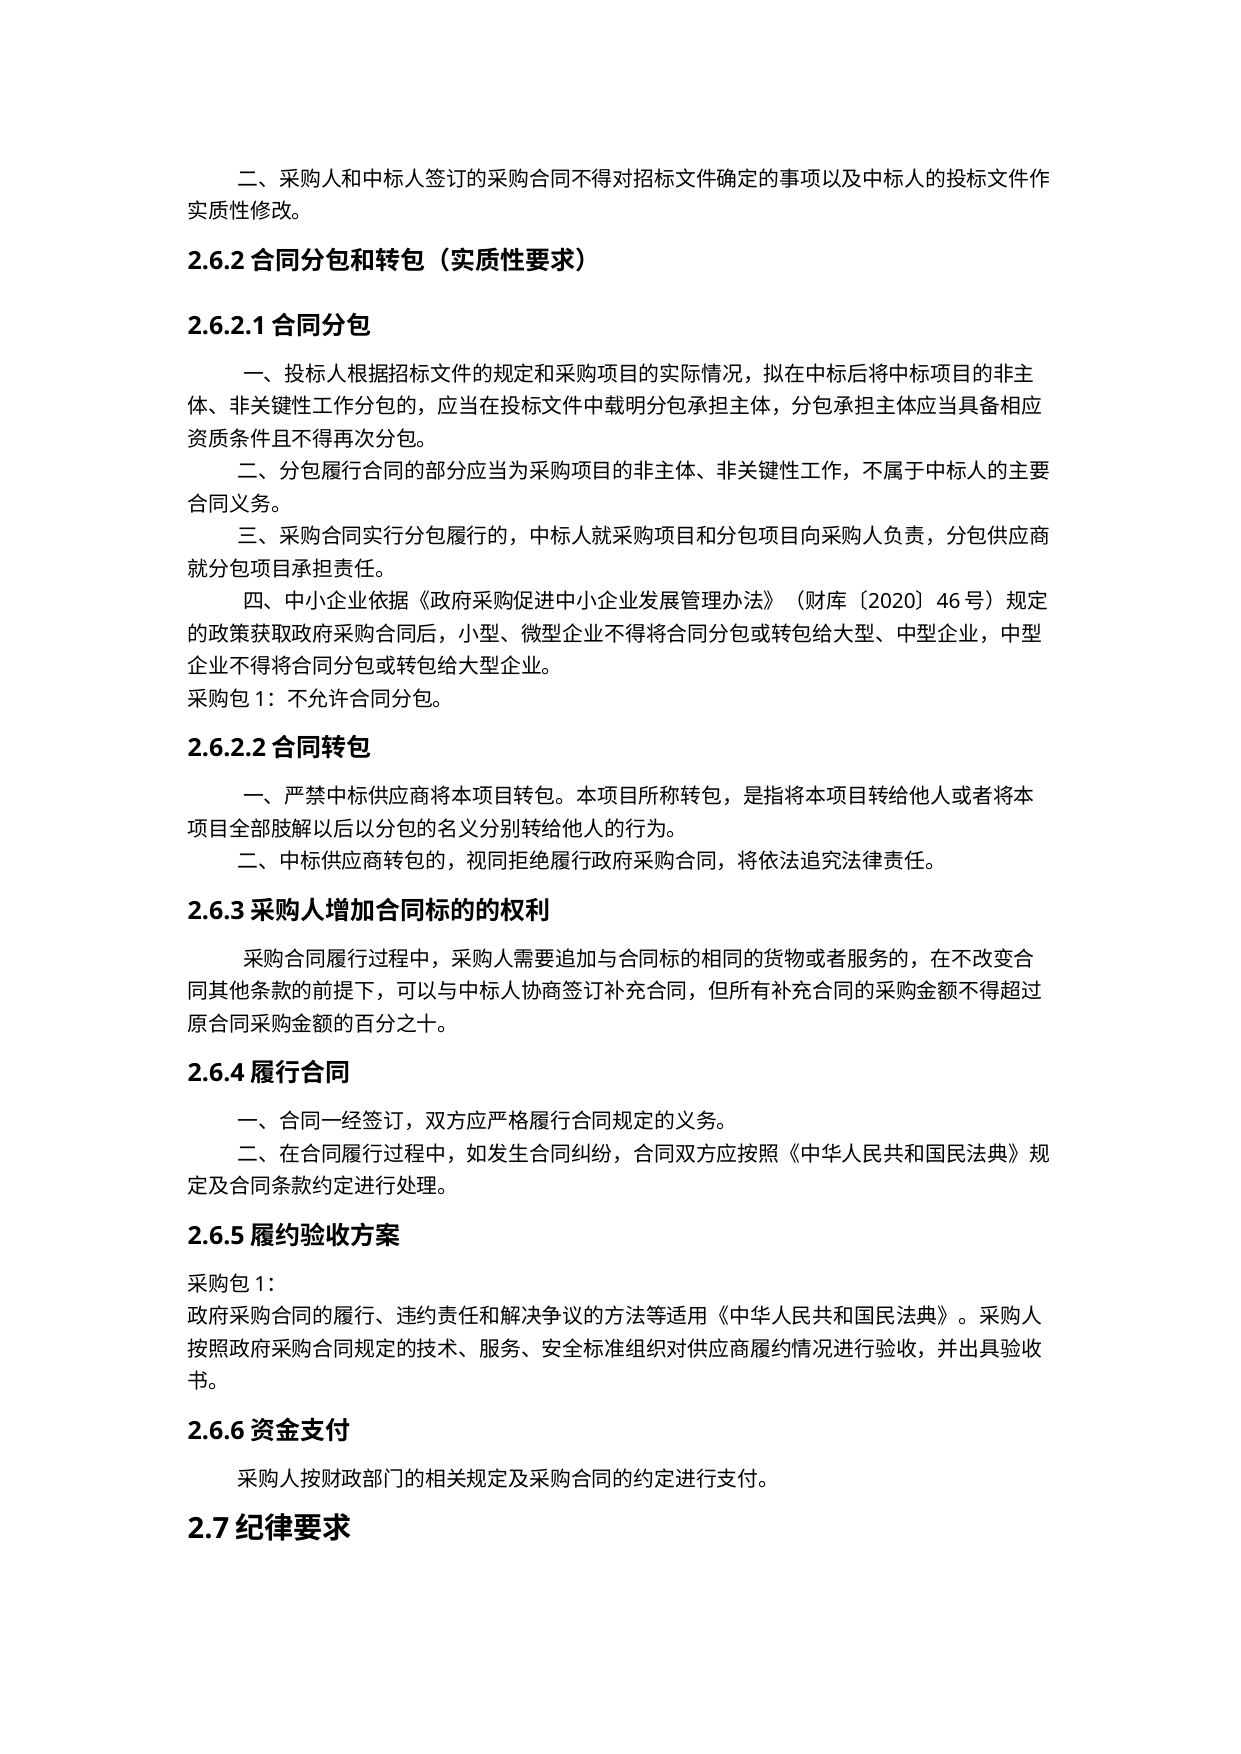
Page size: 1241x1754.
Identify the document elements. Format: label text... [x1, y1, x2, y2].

text 2.6.2.1合同分包 [187, 292, 1053, 357]
text 一、投标人根据招标文件的规定和采购项目的实际情况，拟在中标后将中标项目的非主体、非关键性工作分包的，应当在投标文件中载明分包承担主体，分包承担主体应当具备相应资质条件且不得再次分包。 [187, 357, 1053, 454]
text 二、在合同履行过程中，如发生合同纠纷，合同双方应按照《中华人民共和国民法典》规定及合同条款约定进行处理。 [187, 1137, 1053, 1202]
text 采购包1： [187, 1267, 1053, 1299]
text 2.6.6资金支付 [187, 1397, 1053, 1462]
text 2.7纪律要求 [187, 1494, 1053, 1559]
text 采购包1：不允许合同分包。 [187, 682, 1053, 714]
text 2.6.2合同分包和转包（实质性要求） [187, 227, 1053, 292]
text 二、采购人和中标人签订的采购合同不得对招标文件确定的事项以及中标人的投标文件作实质性修改。 [187, 162, 1053, 227]
text 二、分包履行合同的部分应当为采购项目的非主体、非关键性工作，不属于中标人的主要合同义务。 [187, 454, 1053, 519]
text 2.6.2.2合同转包 [187, 714, 1053, 779]
text 一、严禁中标供应商将本项目转包。本项目所称转包，是指将本项目转给他人或者将本项目全部肢解以后以分包的名义分别转给他人的行为。 [187, 779, 1053, 844]
text 2.6.4履行合同 [187, 1039, 1053, 1104]
text 三、采购合同实行分包履行的，中标人就采购项目和分包项目向采购人负责，分包供应商就分包项目承担责任。 [187, 519, 1053, 584]
text 采购人按财政部门的相关规定及采购合同的约定进行支付。 [187, 1462, 1053, 1494]
text 2.6.3采购人增加合同标的的权利 [187, 877, 1053, 942]
text 四、中小企业依据《政府采购促进中小企业发展管理办法》（财库〔2020〕46号）规定的政策获取政府采购合同后，小型、微型企业不得将合同分包或转包给大型、中型企业，中型企业不得将合同分包或转包给大型企业。 [187, 584, 1053, 682]
text 二、中标供应商转包的，视同拒绝履行政府采购合同，将依法追究法律责任。 [187, 844, 1053, 877]
text 采购合同履行过程中，采购人需要追加与合同标的相同的货物或者服务的，在不改变合同其他条款的前提下，可以与中标人协商签订补充合同，但所有补充合同的采购金额不得超过原合同采购金额的百分之十。 [187, 942, 1053, 1039]
text 一、合同一经签订，双方应严格履行合同规定的义务。 [187, 1104, 1053, 1137]
text 政府采购合同的履行、违约责任和解决争议的方法等适用《中华人民共和国民法典》。采购人按照政府采购合同规定的技术、服务、安全标准组织对供应商履约情况进行验收，并出具验收书。 [187, 1299, 1053, 1397]
text 2.6.5履约验收方案 [187, 1202, 1053, 1267]
